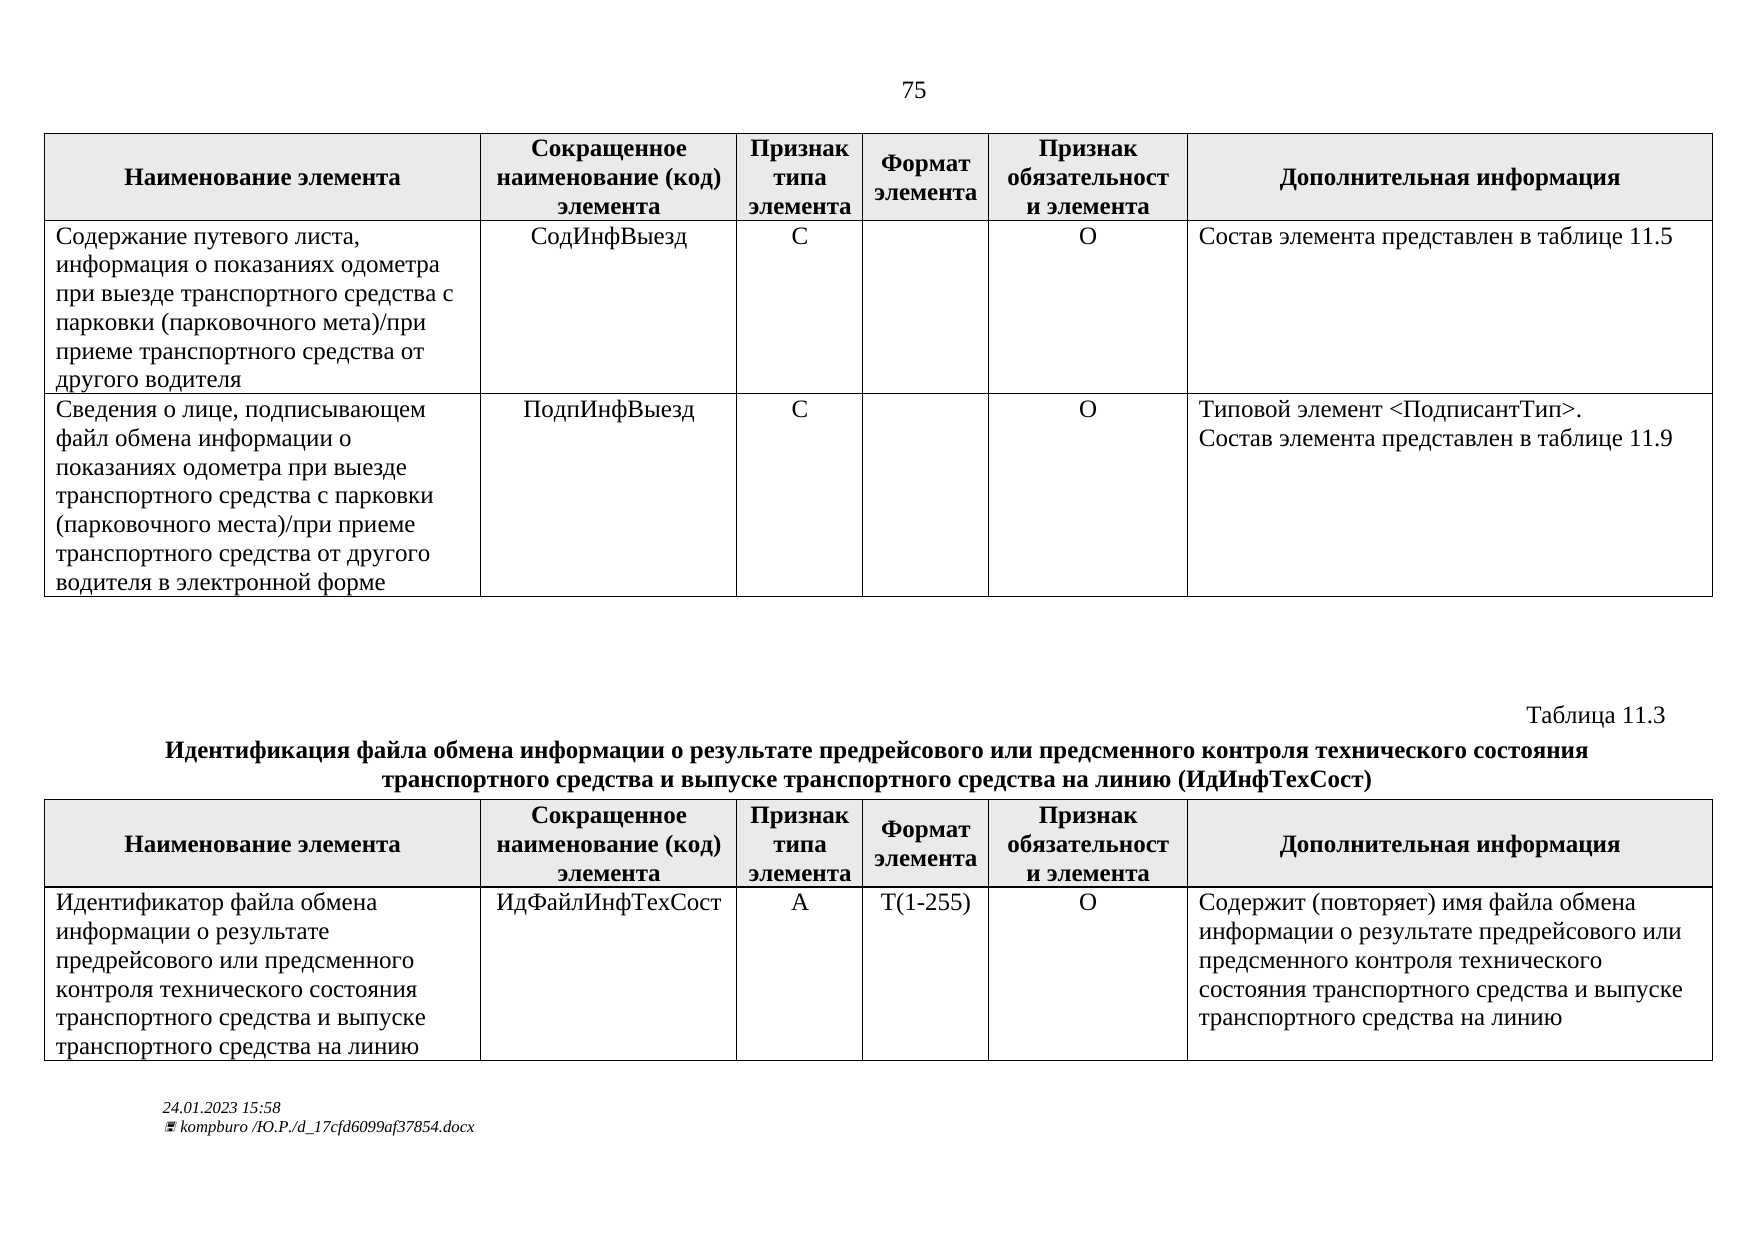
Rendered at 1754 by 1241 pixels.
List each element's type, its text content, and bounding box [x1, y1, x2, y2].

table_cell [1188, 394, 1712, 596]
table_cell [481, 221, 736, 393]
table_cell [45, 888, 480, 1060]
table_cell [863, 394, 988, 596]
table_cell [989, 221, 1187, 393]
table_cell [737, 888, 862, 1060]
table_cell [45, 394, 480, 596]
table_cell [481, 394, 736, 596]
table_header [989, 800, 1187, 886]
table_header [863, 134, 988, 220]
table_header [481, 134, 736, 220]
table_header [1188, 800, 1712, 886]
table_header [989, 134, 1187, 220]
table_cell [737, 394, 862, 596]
text Идентификация файла обмена информации о результате предрейсового или предсменного контроля технического состояния транспортного средства и выпуске транспортного средства на линию (ИдИнфТехСост) [148, 735, 1606, 793]
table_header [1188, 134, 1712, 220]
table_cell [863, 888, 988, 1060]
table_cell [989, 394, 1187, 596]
text Таблица 11.3 [89, 700, 1665, 729]
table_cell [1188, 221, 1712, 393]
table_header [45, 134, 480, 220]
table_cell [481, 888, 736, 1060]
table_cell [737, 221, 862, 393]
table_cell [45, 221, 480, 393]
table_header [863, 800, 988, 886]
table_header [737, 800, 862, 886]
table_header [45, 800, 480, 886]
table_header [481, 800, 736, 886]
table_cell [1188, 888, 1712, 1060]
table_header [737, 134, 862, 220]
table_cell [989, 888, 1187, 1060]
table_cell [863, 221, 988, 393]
